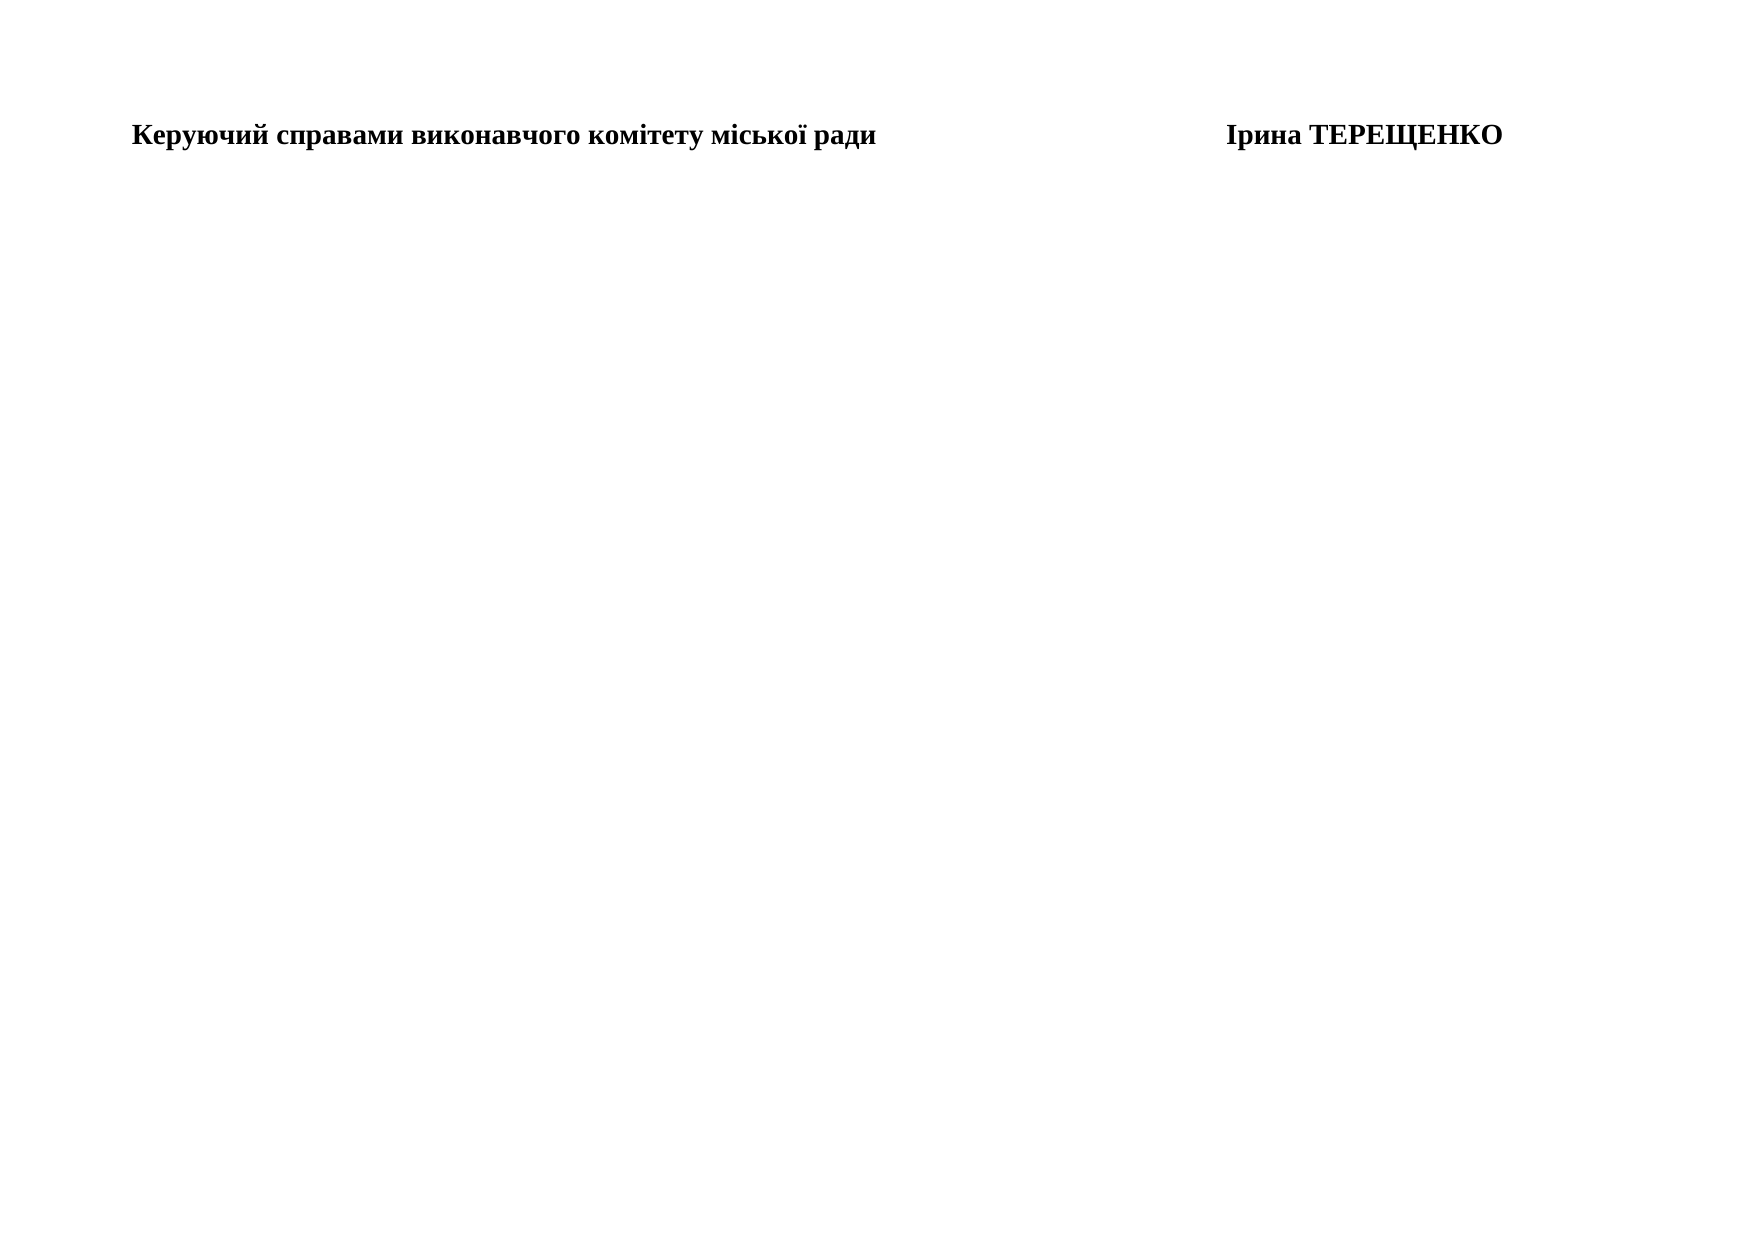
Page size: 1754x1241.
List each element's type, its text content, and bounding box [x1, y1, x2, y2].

subtitle Керуючий справами виконавчого комітету міської ради Ірина ТЕРЕЩЕНКО [118, 117, 1665, 151]
